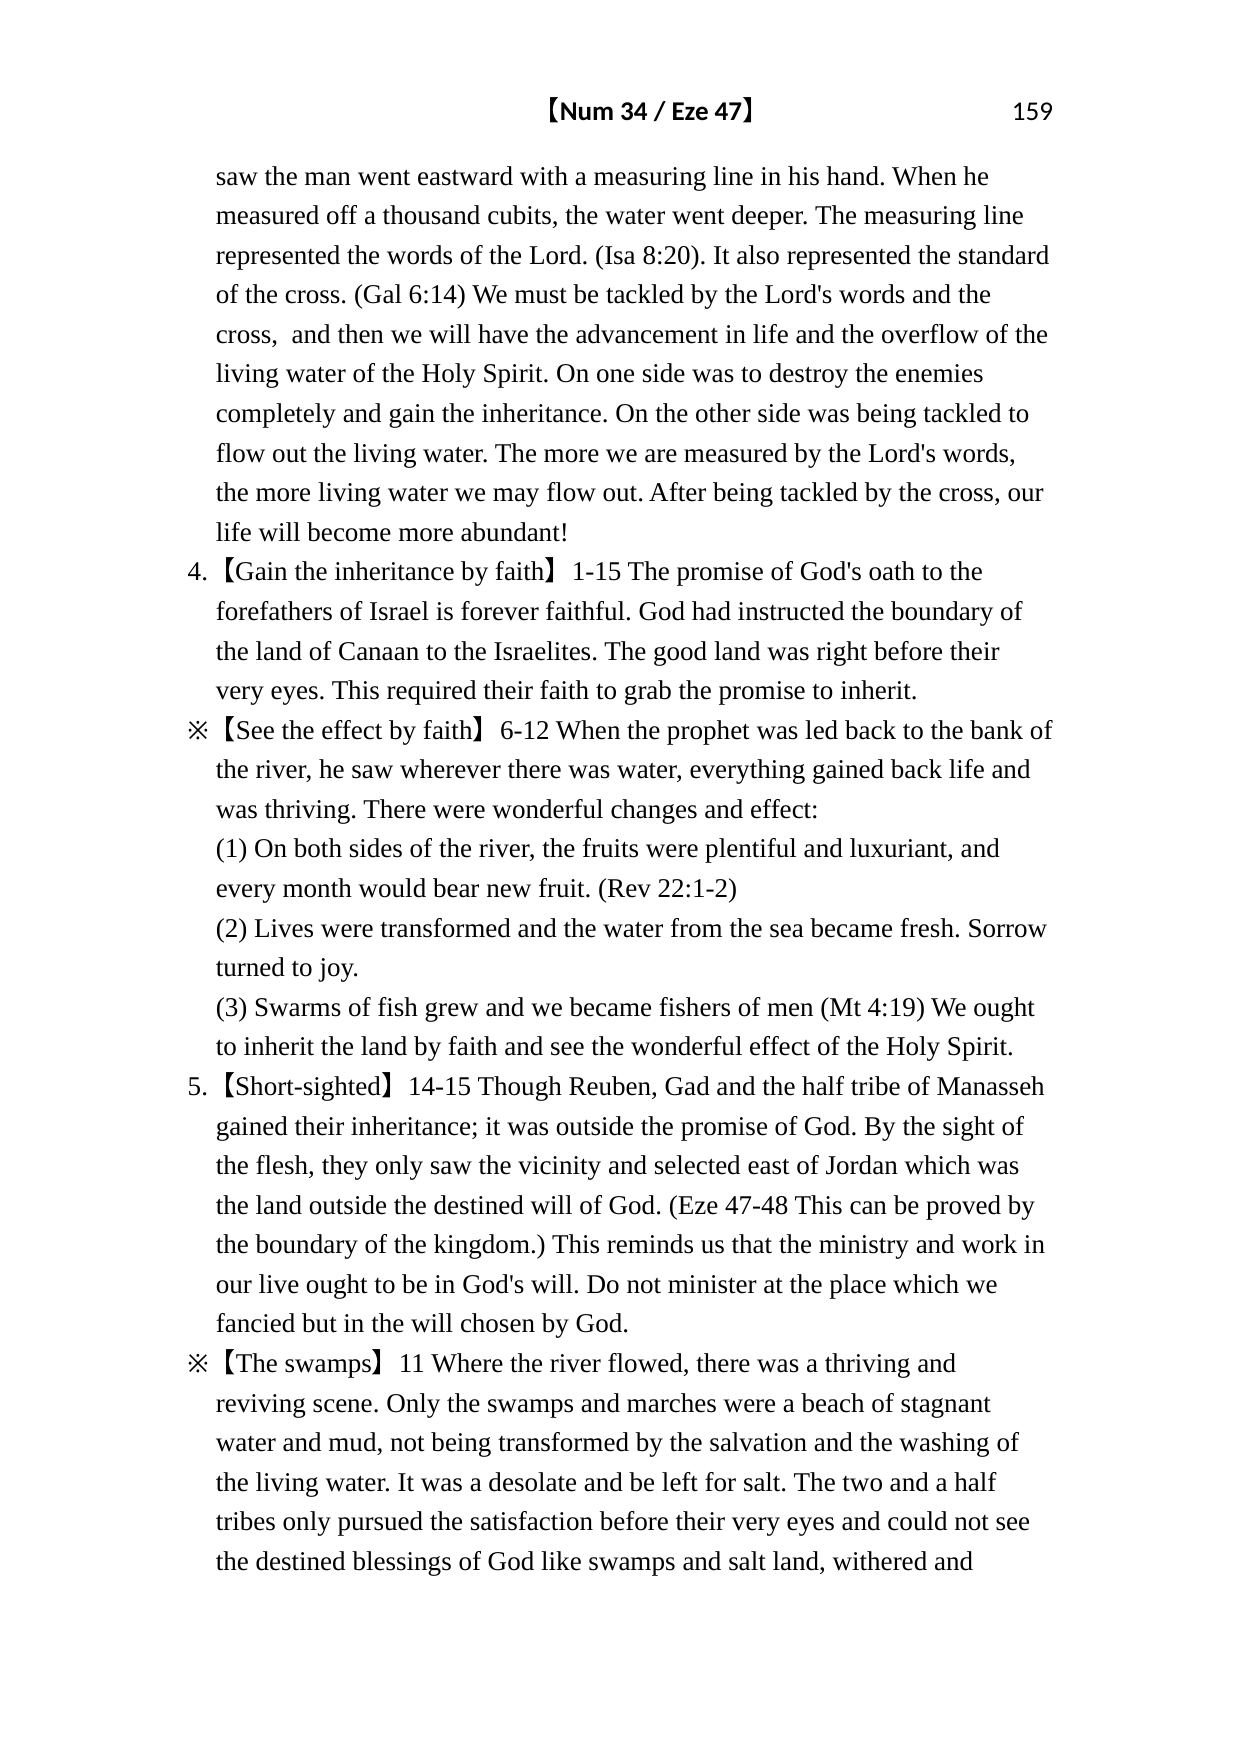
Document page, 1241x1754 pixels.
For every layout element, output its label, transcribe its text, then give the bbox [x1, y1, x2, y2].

text 4.【Gain the inheritance by faith】1-15 The promise of God's oath to the forefathers of Israel is forever faithful. God had instructed the boundary of the land of Canaan to the Israelites. The good land was right before their very eyes. This required their faith to grab the promise to inherit. [187, 549, 1053, 707]
text (2) Lives were transformed and the water from the sea became fresh. Sorrow turned to joy. [216, 905, 1053, 984]
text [187, 1341, 1053, 1578]
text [187, 153, 1053, 549]
text (1) On both sides of the river, the fruits were plentiful and luxuriant, and every month would bear new fruit. (Rev 22:1-2) [216, 826, 1053, 905]
text (3) Swarms of fish grew and we became fishers of men (Mt 4:19) We ought to inherit the land by faith and see the wonderful effect of the Holy Spirit. [216, 984, 1053, 1064]
text ※【See the effect by faith】6-12 When the prophet was led back to the bank of the river, he saw wherever there was water, everything gained back life and was thriving. There were wonderful changes and effect: [187, 707, 1053, 826]
text 5.【Short-sighted】14-15 Though Reuben, Gad and the half tribe of Manasseh gained their inheritance; it was outside the promise of God. By the sight of the flesh, they only saw the vicinity and selected east of Jordan which was the land outside the destined will of God. (Eze 47-48 This can be proved by the boundary of the kingdom.) This reminds us that the ministry and work in our live ought to be in God's will. Do not minister at the place which we fancied but in the will chosen by God. [187, 1064, 1053, 1341]
